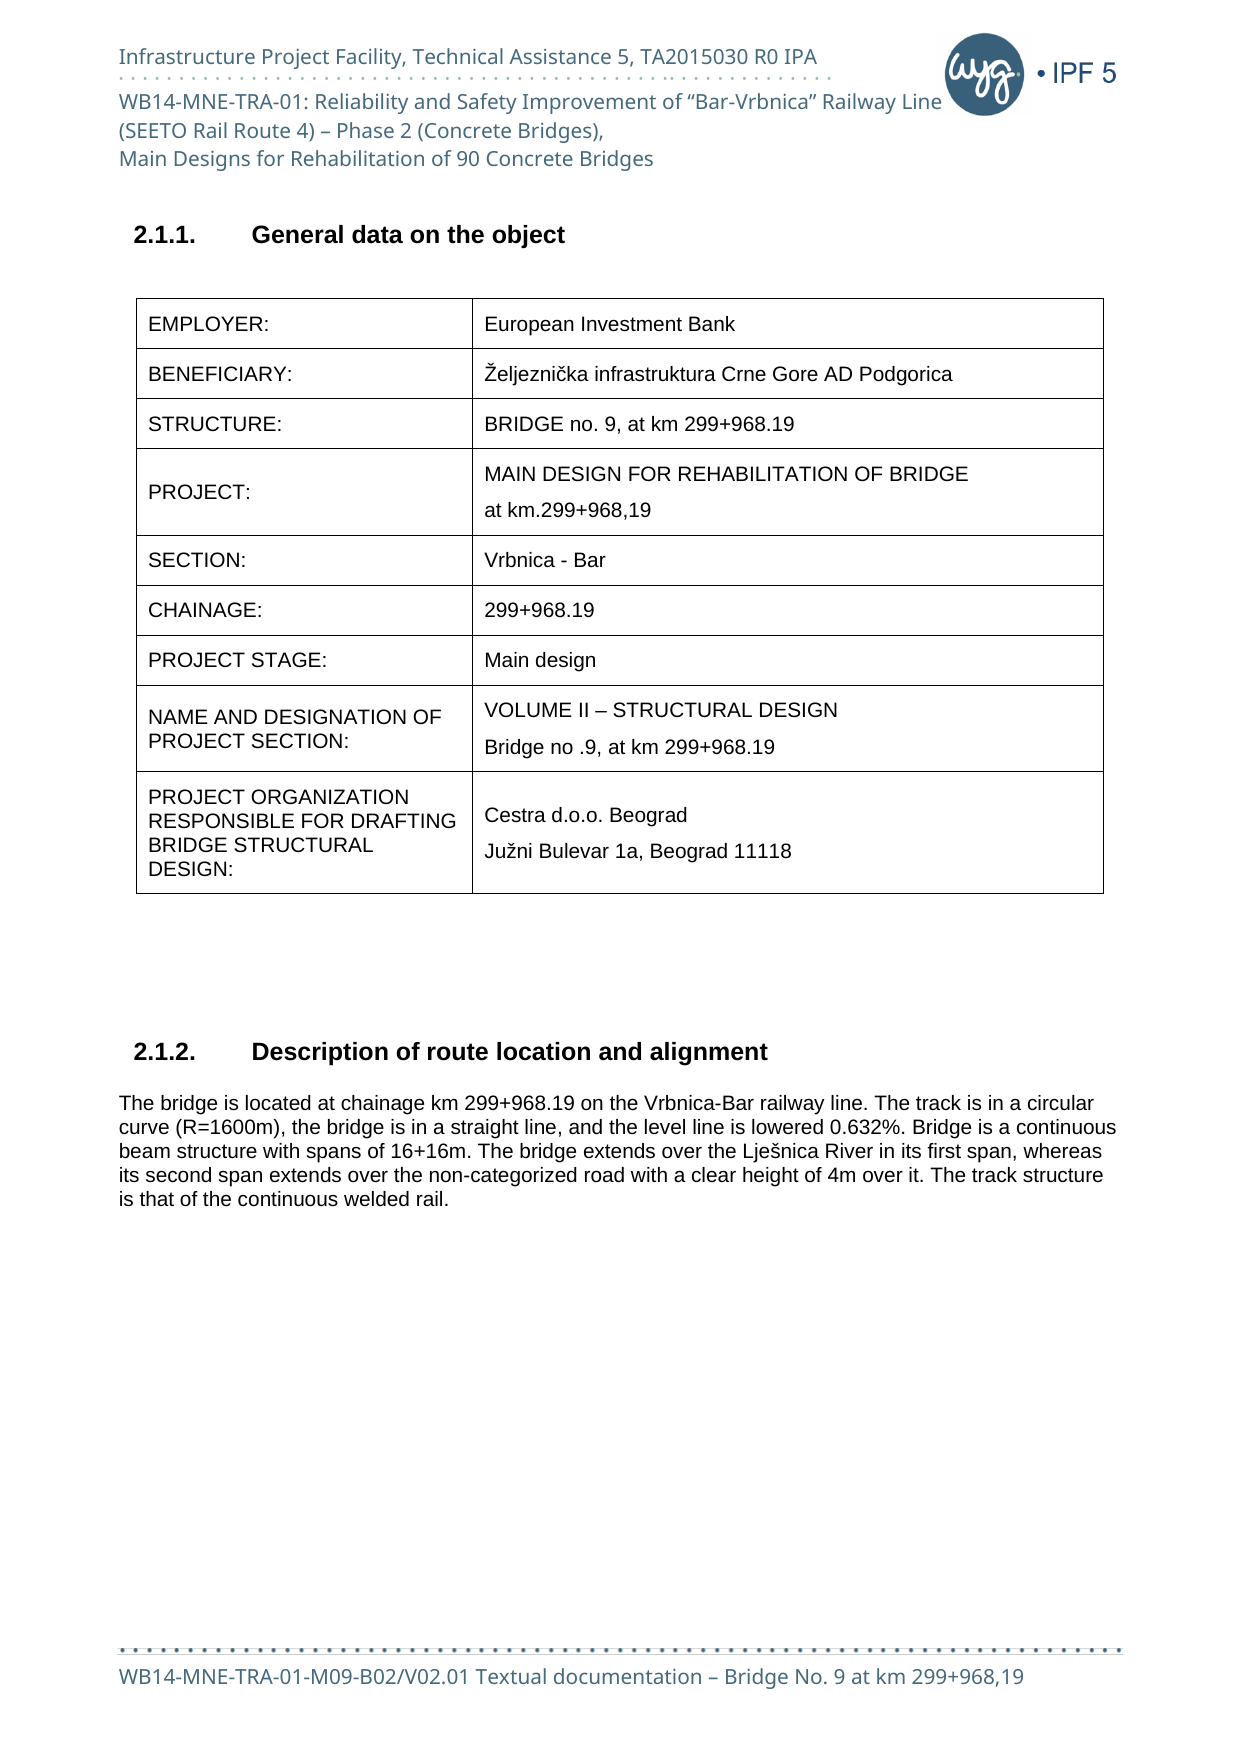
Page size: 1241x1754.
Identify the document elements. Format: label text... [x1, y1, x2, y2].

table_header EMPLOYER: [137, 299, 472, 348]
table_cell SECTION: [137, 536, 472, 585]
table_cell BRIDGE no. 9, at km 299+968.19 [473, 399, 1103, 448]
text The bridge is located at chainage km 299+968.19 on the Vrbnica-Bar railway line. The track is in a circular curve (R=1600m), the bridge is in a straight line, and the level line is lowered 0.632%. Bridge is a continuous beam structure with spans of 16+16m. The bridge extends over the Lješnica River in its first span, whereas its second span extends over the non-categorized road with a clear height of 4m over it. The track structure is that of the continuous welded rail. [118, 1091, 1122, 1211]
table_cell Željeznička infrastruktura Crne Gore AD Podgorica [473, 349, 1103, 398]
table_cell MAIN DESIGN FOR REHABILITATION OF BRIDGE at km.299+968,19 [473, 449, 1103, 535]
table_cell PROJECT STAGE: [137, 636, 472, 685]
table_cell BENEFICIARY: [137, 349, 472, 398]
table_cell PROJECT: [137, 449, 472, 535]
subtitle Description of route location and alignment [133, 1033, 1122, 1066]
table_cell PROJECT ORGANIZATION RESPONSIBLE FOR DRAFTING BRIDGE STRUCTURAL DESIGN: [137, 772, 472, 893]
table_cell VOLUME II – STRUCTURAL DESIGN Bridge no .9, at km 299+968.19 [473, 686, 1103, 771]
table_cell NAME AND DESIGNATION OF PROJECT SECTION: [137, 686, 472, 771]
table_header European Investment Bank [473, 299, 1103, 348]
table_cell 299+968.19 [473, 586, 1103, 635]
table_cell CHAINAGE: [137, 586, 472, 635]
table_cell Main design [473, 636, 1103, 685]
table_cell STRUCTURE: [137, 399, 472, 448]
table_cell Vrbnica - Bar [473, 536, 1103, 585]
subtitle General data on the object [133, 216, 1122, 249]
table_cell Cestra d.o.o. Beograd Južni Bulevar 1a, Beograd 11118 [473, 772, 1103, 893]
picture [937, 32, 1133, 116]
picture [115, 1646, 1125, 1657]
